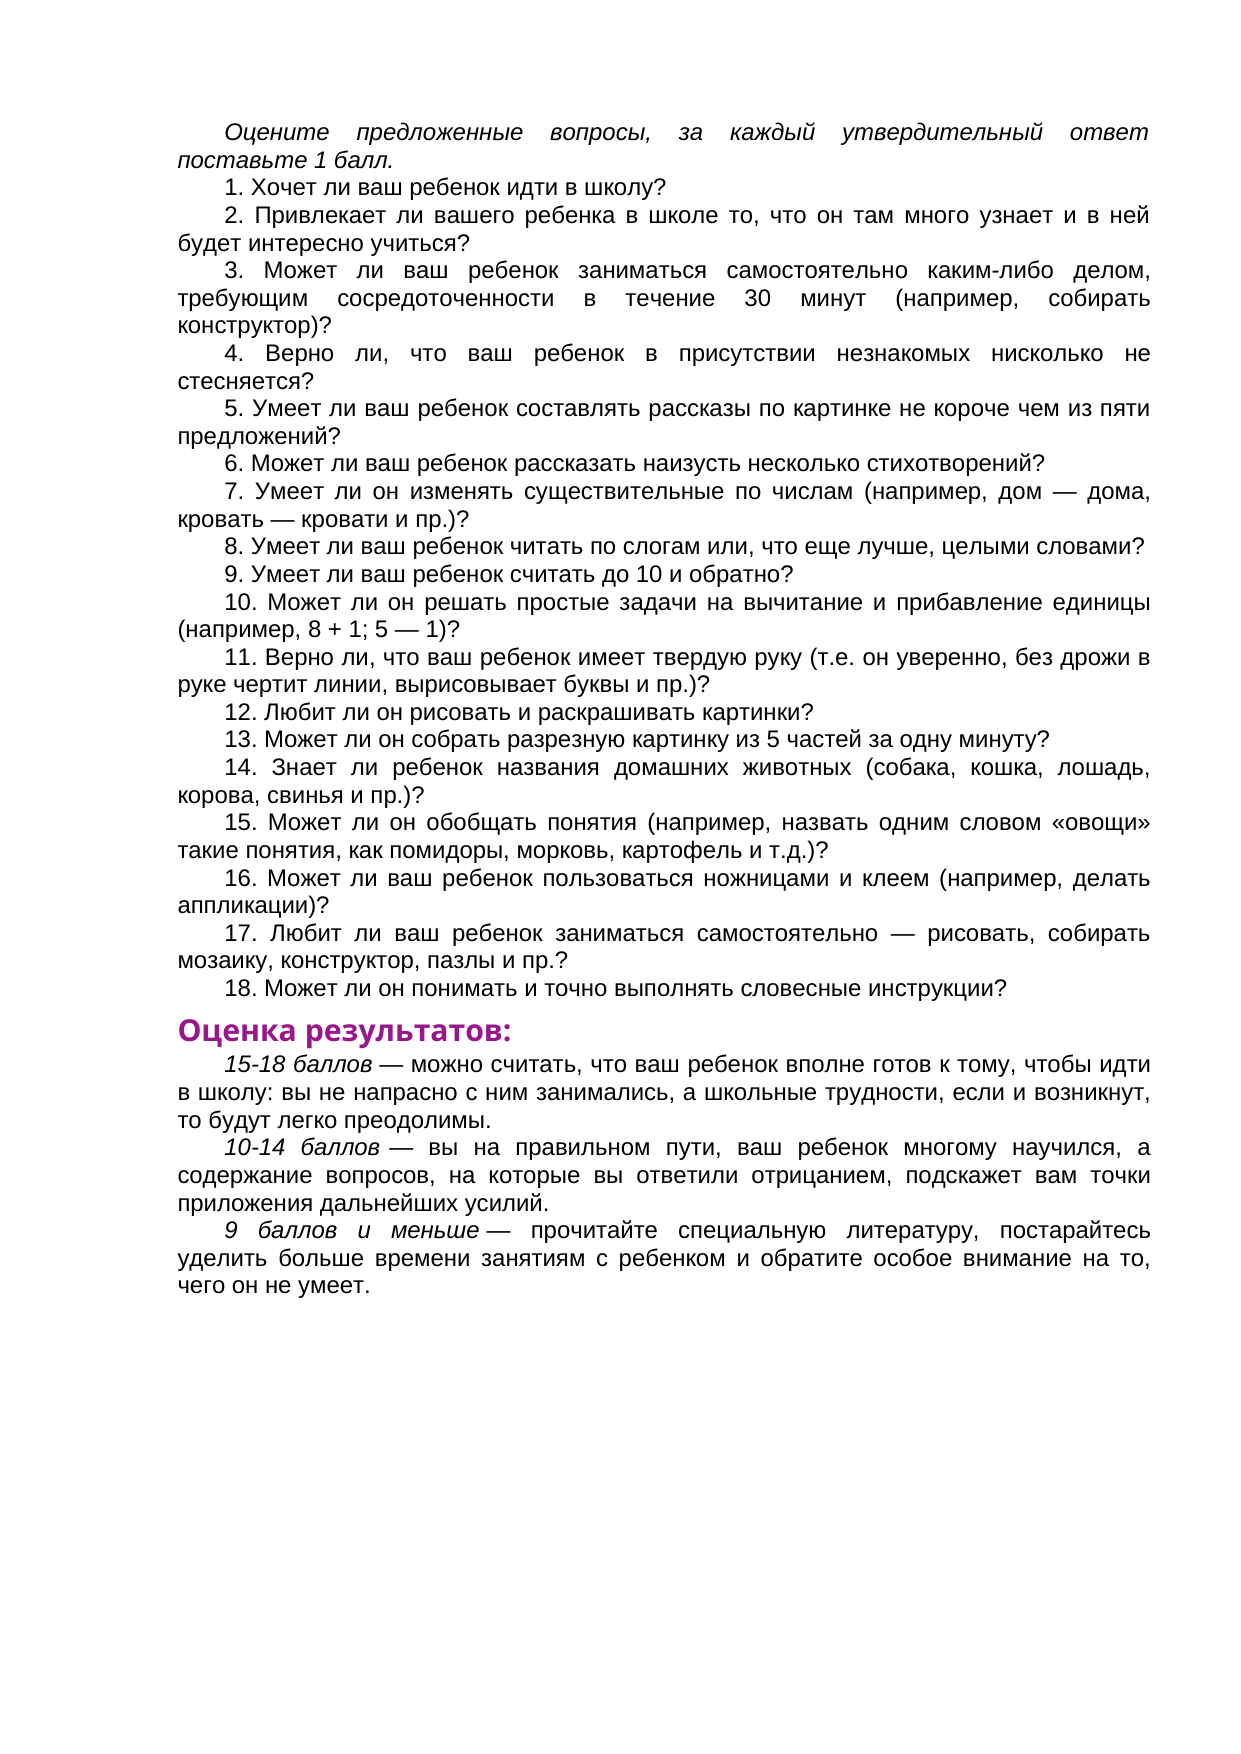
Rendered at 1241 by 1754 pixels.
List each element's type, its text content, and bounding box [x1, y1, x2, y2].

text 9. Умеет ли ваш ребенок считать до 10 и обратно? [177, 560, 1152, 587]
text 3. Может ли ваш ребенок заниматься самостоятельно каким-либо делом, требующим сосредоточенности в течение 30 минут (например, собирать конструктор)? [177, 256, 1152, 339]
text 12. Любит ли он рисовать и раскрашивать картинки? [177, 698, 1152, 725]
text 2. Привлекает ли вашего ребенка в школе то, что он там много узнает и в ней будет интересно учиться? [177, 201, 1152, 256]
text 4. Верно ли, что ваш ребенок в присутствии незнакомых нисколько не стесняется? [177, 339, 1152, 394]
text 10. Может ли он решать простые задачи на вычитание и прибавление единицы (например, 8 + 1; 5 — 1)? [177, 587, 1152, 643]
text 14. Знает ли ребенок названия домашних животных (собака, кошка, лошадь, корова, свинья и пр.)? [177, 753, 1152, 808]
text 5. Умеет ли ваш ребенок составлять рассказы по картинке не короче чем из пяти предложений? [177, 394, 1152, 449]
text 8. Умеет ли ваш ребенок читать по слогам или, что еще лучше, целыми словами? [177, 532, 1152, 560]
text Оцените предложенные вопросы, за каждый утвердительный ответ поставьте 1 балл. [177, 118, 1152, 173]
text 15. Может ли он обобщать понятия (например, назвать одним словом «овощи» такие понятия, как помидоры, морковь, картофель и т.д.)? [177, 808, 1152, 863]
text 16. Может ли ваш ребенок пользоваться ножницами и клеем (например, делать аппликации)? [177, 863, 1152, 919]
text 10-14 баллов — вы на правильном пути, ваш ребенок многому научился, а содержание вопросов, на которые вы ответили отрицанием, подскажет вам точки приложения дальнейших усилий. [177, 1133, 1152, 1216]
text 13. Может ли он собрать разрезную картинку из 5 частей за одну минуту? [177, 725, 1152, 753]
text 7. Умеет ли он изменять существительные по числам (например, дом — дома, кровать — кровати и пр.)? [177, 477, 1152, 532]
text 18. Может ли он понимать и точно выполнять словесные инструкции? [177, 974, 1152, 1001]
text Оценка результатов: [177, 1009, 1152, 1050]
text 1. Хочет ли ваш ребенок идти в школу? [177, 173, 1152, 201]
text 17. Любит ли ваш ребенок заниматься самостоятельно — рисовать, собирать мозаику, конструктор, пазлы и пр.? [177, 919, 1152, 974]
text 6. Может ли ваш ребенок рассказать наизусть несколько стихотворений? [177, 449, 1152, 477]
text 11. Верно ли, что ваш ребенок имеет твердую руку (т.е. он уверенно, без дрожи в руке чертит линии, вырисовывает буквы и пр.)? [177, 643, 1152, 698]
text 15-18 баллов — можно считать, что ваш ребенок вполне готов к тому, чтобы идти в школу: вы не напрасно с ним занимались, а школьные трудности, если и возникнут, то будут легко преодолимы. [177, 1050, 1152, 1133]
text 9 баллов и меньше — прочитайте специальную литературу, постарайтесь уделить больше времени занятиям с ребенком и обратите особое внимание на то, чего он не умеет. [177, 1216, 1152, 1299]
